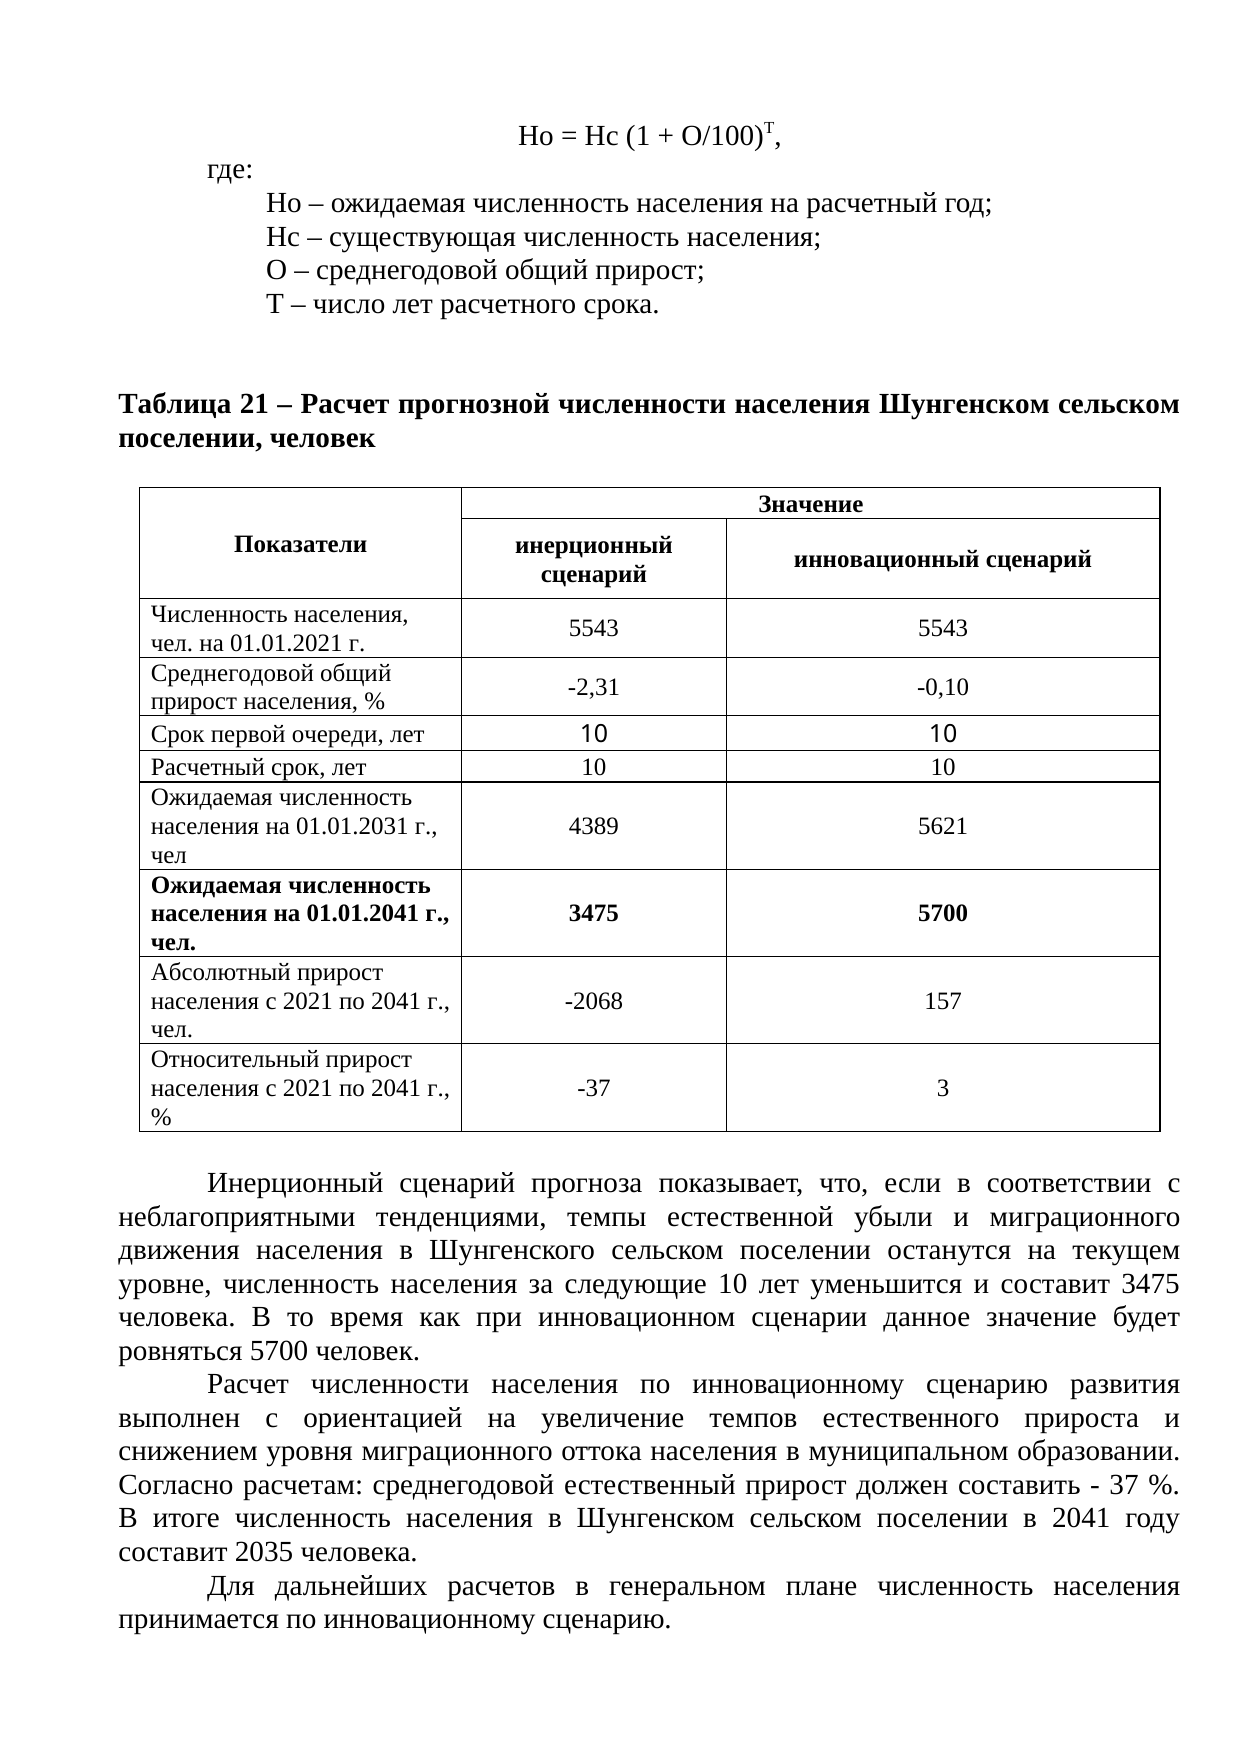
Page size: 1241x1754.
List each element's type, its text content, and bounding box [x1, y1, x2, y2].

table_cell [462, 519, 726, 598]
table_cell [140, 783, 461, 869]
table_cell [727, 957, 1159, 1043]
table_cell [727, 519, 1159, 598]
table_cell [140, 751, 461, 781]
text Для дальнейших расчетов в генеральном плане численность населения принимается по инновационному сценарию. [118, 1568, 1181, 1635]
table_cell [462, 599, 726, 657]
list Но – ожидаемая численность населения на расчетный год; [118, 185, 1181, 219]
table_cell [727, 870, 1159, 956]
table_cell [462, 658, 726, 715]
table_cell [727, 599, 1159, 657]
list Но = Нс (1 + О/100)Т, [118, 118, 1181, 152]
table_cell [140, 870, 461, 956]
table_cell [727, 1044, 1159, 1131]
list Инерционный сценарий прогноза показывает, что, если в соответствии с неблагоприятными тенденциями, темпы естественной убыли и миграционного движения населения в Шунгенского сельском поселении останутся на текущем уровне, численность населения за следующие 10 лет уменьшится и составит 3475 человека. В то время как при инновационном сценарии данное значение будет ровняться 5700 человек. [118, 1165, 1181, 1366]
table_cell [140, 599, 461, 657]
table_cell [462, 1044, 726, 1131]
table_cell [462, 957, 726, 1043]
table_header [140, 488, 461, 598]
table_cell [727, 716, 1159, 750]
text Расчет численности населения по инновационному сценарию развития выполнен с ориентацией на увеличение темпов естественного прироста и снижением уровня миграционного оттока населения в муниципальном образовании. Согласно расчетам: среднегодовой естественный прирост должен составить - 37 %. В итоге численность населения в Шунгенском сельском поселении в 2041 году составит 2035 человека. [118, 1366, 1181, 1568]
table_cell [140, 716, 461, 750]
list О – среднегодовой общий прирост; [118, 252, 1181, 286]
list где: [118, 152, 1181, 185]
text Таблица 21 – Расчет прогнозной численности населения Шунгенском сельском поселении, человек [118, 386, 1181, 453]
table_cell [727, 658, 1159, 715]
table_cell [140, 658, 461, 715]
list Нс – существующая численность населения; [118, 219, 1181, 252]
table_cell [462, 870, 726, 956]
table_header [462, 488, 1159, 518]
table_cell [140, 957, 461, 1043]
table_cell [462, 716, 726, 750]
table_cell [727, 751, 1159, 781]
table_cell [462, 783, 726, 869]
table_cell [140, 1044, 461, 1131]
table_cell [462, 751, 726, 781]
list Т – число лет расчетного срока. [118, 286, 1181, 319]
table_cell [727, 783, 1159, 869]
